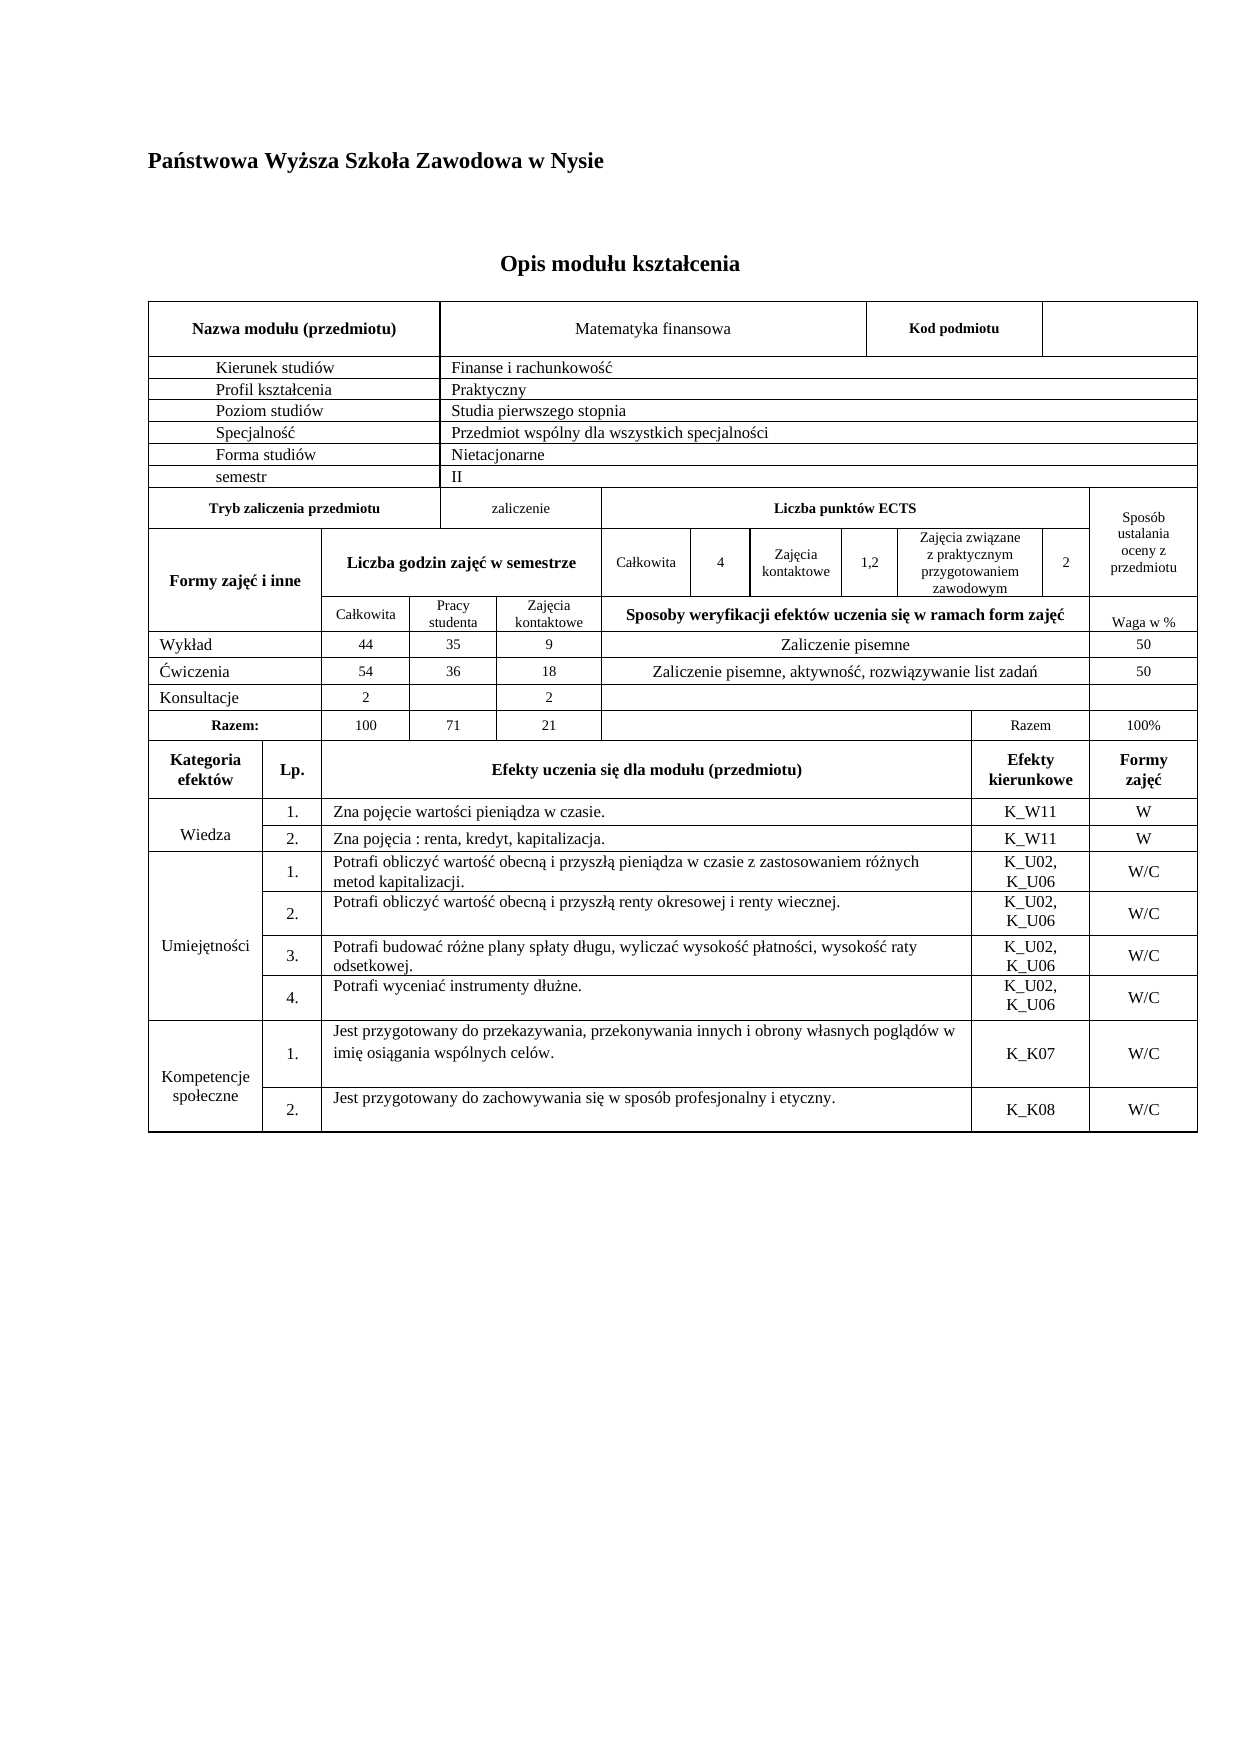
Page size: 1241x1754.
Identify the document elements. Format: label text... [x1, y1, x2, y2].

table_cell 4. [263, 976, 321, 1020]
table_cell Studia pierwszego stopnia [441, 400, 1197, 421]
table_cell W/C [1090, 1088, 1197, 1131]
table_cell 44 [322, 632, 409, 657]
table_cell Wiedza [149, 799, 262, 851]
table_cell K_U02, K_U06 [972, 852, 1089, 891]
table_cell [602, 685, 1089, 710]
table_cell Kompetencje społeczne [149, 1021, 262, 1131]
table_cell 2 [322, 685, 409, 710]
table_cell Sposoby weryfikacji efektów uczenia się w ramach form zajęć [602, 597, 1089, 631]
table_cell K_K08 [972, 1088, 1089, 1131]
table_cell Zaliczenie pisemne, aktywność, rozwiązywanie list zadań [602, 658, 1089, 684]
table_cell W/C [1090, 852, 1197, 891]
table_cell Poziom studiów [149, 400, 439, 421]
table_cell Potrafi wyceniać instrumenty dłużne. [322, 976, 971, 1020]
table_cell W [1090, 799, 1197, 824]
table_cell Razem [972, 711, 1089, 739]
table_cell 4 [691, 529, 749, 596]
table_cell Jest przygotowany do zachowywania się w sposób profesjonalny i etyczny. [322, 1088, 971, 1131]
table_cell W/C [1090, 892, 1197, 935]
table_cell Konsultacje [149, 685, 321, 710]
table_cell Potrafi obliczyć wartość obecną i przyszłą pieniądza w czasie z zastosowaniem różnych metod kapitalizacji. [322, 852, 971, 891]
table_cell Lp. [263, 741, 321, 798]
table_cell 18 [497, 658, 601, 684]
table_cell Kierunek studiów [149, 357, 439, 377]
table_cell Formy zajęć [1090, 741, 1197, 798]
table_cell [410, 685, 496, 710]
table_cell Efekty uczenia się dla modułu (przedmiotu) [322, 741, 971, 798]
table_cell Zaliczenie pisemne [602, 632, 1089, 657]
table_header Nazwa modułu (przedmiotu) [149, 302, 439, 356]
table_cell Nietacjonarne [441, 444, 1197, 465]
text Państwowa Wyższa Szkoła Zawodowa w Nysie [148, 148, 1093, 174]
table_cell Praktyczny [441, 379, 1197, 399]
table_cell Finanse i rachunkowość [441, 357, 1197, 377]
table_cell 2. [263, 892, 321, 935]
table_cell zaliczenie [441, 488, 601, 528]
table_cell 3. [263, 936, 321, 975]
table_cell 1,2 [842, 529, 897, 596]
table_cell Efekty kierunkowe [972, 741, 1089, 798]
table_cell II [441, 466, 1197, 487]
table_cell semestr [149, 466, 439, 487]
table_header Matematyka finansowa [441, 302, 866, 356]
table_cell 9 [497, 632, 601, 657]
table_cell Całkowita [602, 529, 690, 596]
table_cell Razem: [149, 711, 321, 739]
table_cell Forma studiów [149, 444, 439, 465]
table_cell Liczba punktów ECTS [602, 488, 1089, 528]
table_cell Waga w % [1090, 597, 1197, 631]
table_cell K_U02, K_U06 [972, 892, 1089, 935]
table_cell Jest przygotowany do przekazywania, przekonywania innych i obrony własnych poglądów w imię osiągania wspólnych celów. [322, 1021, 971, 1087]
table_cell W/C [1090, 936, 1197, 975]
table_cell [1090, 685, 1197, 710]
table_cell Kategoria efektów [149, 741, 262, 798]
table_cell K_W11 [972, 799, 1089, 824]
table_cell Profil kształcenia [149, 379, 439, 399]
table_cell 100 [322, 711, 409, 739]
table_cell 1. [263, 1021, 321, 1087]
table_cell 71 [410, 711, 496, 739]
table_cell Zajęcia związane z praktycznym przygotowaniem zawodowym [898, 529, 1042, 596]
table_cell Zna pojęcie wartości pieniądza w czasie. [322, 799, 971, 824]
table_cell Zna pojęcia : renta, kredyt, kapitalizacja. [322, 826, 971, 851]
table_cell Potrafi budować różne plany spłaty długu, wyliczać wysokość płatności, wysokość raty odsetkowej. [322, 936, 971, 975]
table_cell 2. [263, 826, 321, 851]
table_cell K_K07 [972, 1021, 1089, 1087]
table_cell K_U02, K_U06 [972, 976, 1089, 1020]
table_cell Liczba godzin zajęć w semestrze [322, 529, 601, 596]
table_cell 100% [1090, 711, 1197, 739]
table_cell Sposób ustalania oceny z przedmiotu [1090, 488, 1197, 596]
table_cell Przedmiot wspólny dla wszystkich specjalności [441, 422, 1197, 443]
table_cell 1. [263, 799, 321, 824]
table_header Kod podmiotu [867, 302, 1042, 356]
table_cell 50 [1090, 632, 1197, 657]
table_cell Pracy studenta [410, 597, 496, 631]
table_cell 2. [263, 1088, 321, 1131]
table_cell 54 [322, 658, 409, 684]
table_cell 36 [410, 658, 496, 684]
table_cell Formy zajęć i inne [149, 529, 321, 631]
table_cell Wykład [149, 632, 321, 657]
table_cell W/C [1090, 1021, 1197, 1087]
table_cell Tryb zaliczenia przedmiotu [149, 488, 440, 528]
table_cell Umiejętności [149, 852, 262, 1020]
text Opis modułu kształcenia [148, 250, 1093, 276]
table_cell Potrafi obliczyć wartość obecną i przyszłą renty okresowej i renty wiecznej. [322, 892, 971, 935]
table_cell K_W11 [972, 826, 1089, 851]
table_cell K_U02, K_U06 [972, 936, 1089, 975]
table_header [1043, 302, 1197, 356]
table_cell Całkowita [322, 597, 409, 631]
table_cell [602, 711, 971, 739]
table_cell W/C [1090, 976, 1197, 1020]
table_cell 1. [263, 852, 321, 891]
table_cell W [1090, 826, 1197, 851]
table_cell Specjalność [149, 422, 439, 443]
table_cell 21 [497, 711, 601, 739]
table_cell 35 [410, 632, 496, 657]
table_cell Ćwiczenia [149, 658, 321, 684]
table_cell 50 [1090, 658, 1197, 684]
table_cell Zajęcia kontaktowe [751, 529, 841, 596]
table_cell 2 [1043, 529, 1089, 596]
table_cell 2 [497, 685, 601, 710]
table_cell Zajęcia kontaktowe [497, 597, 601, 631]
